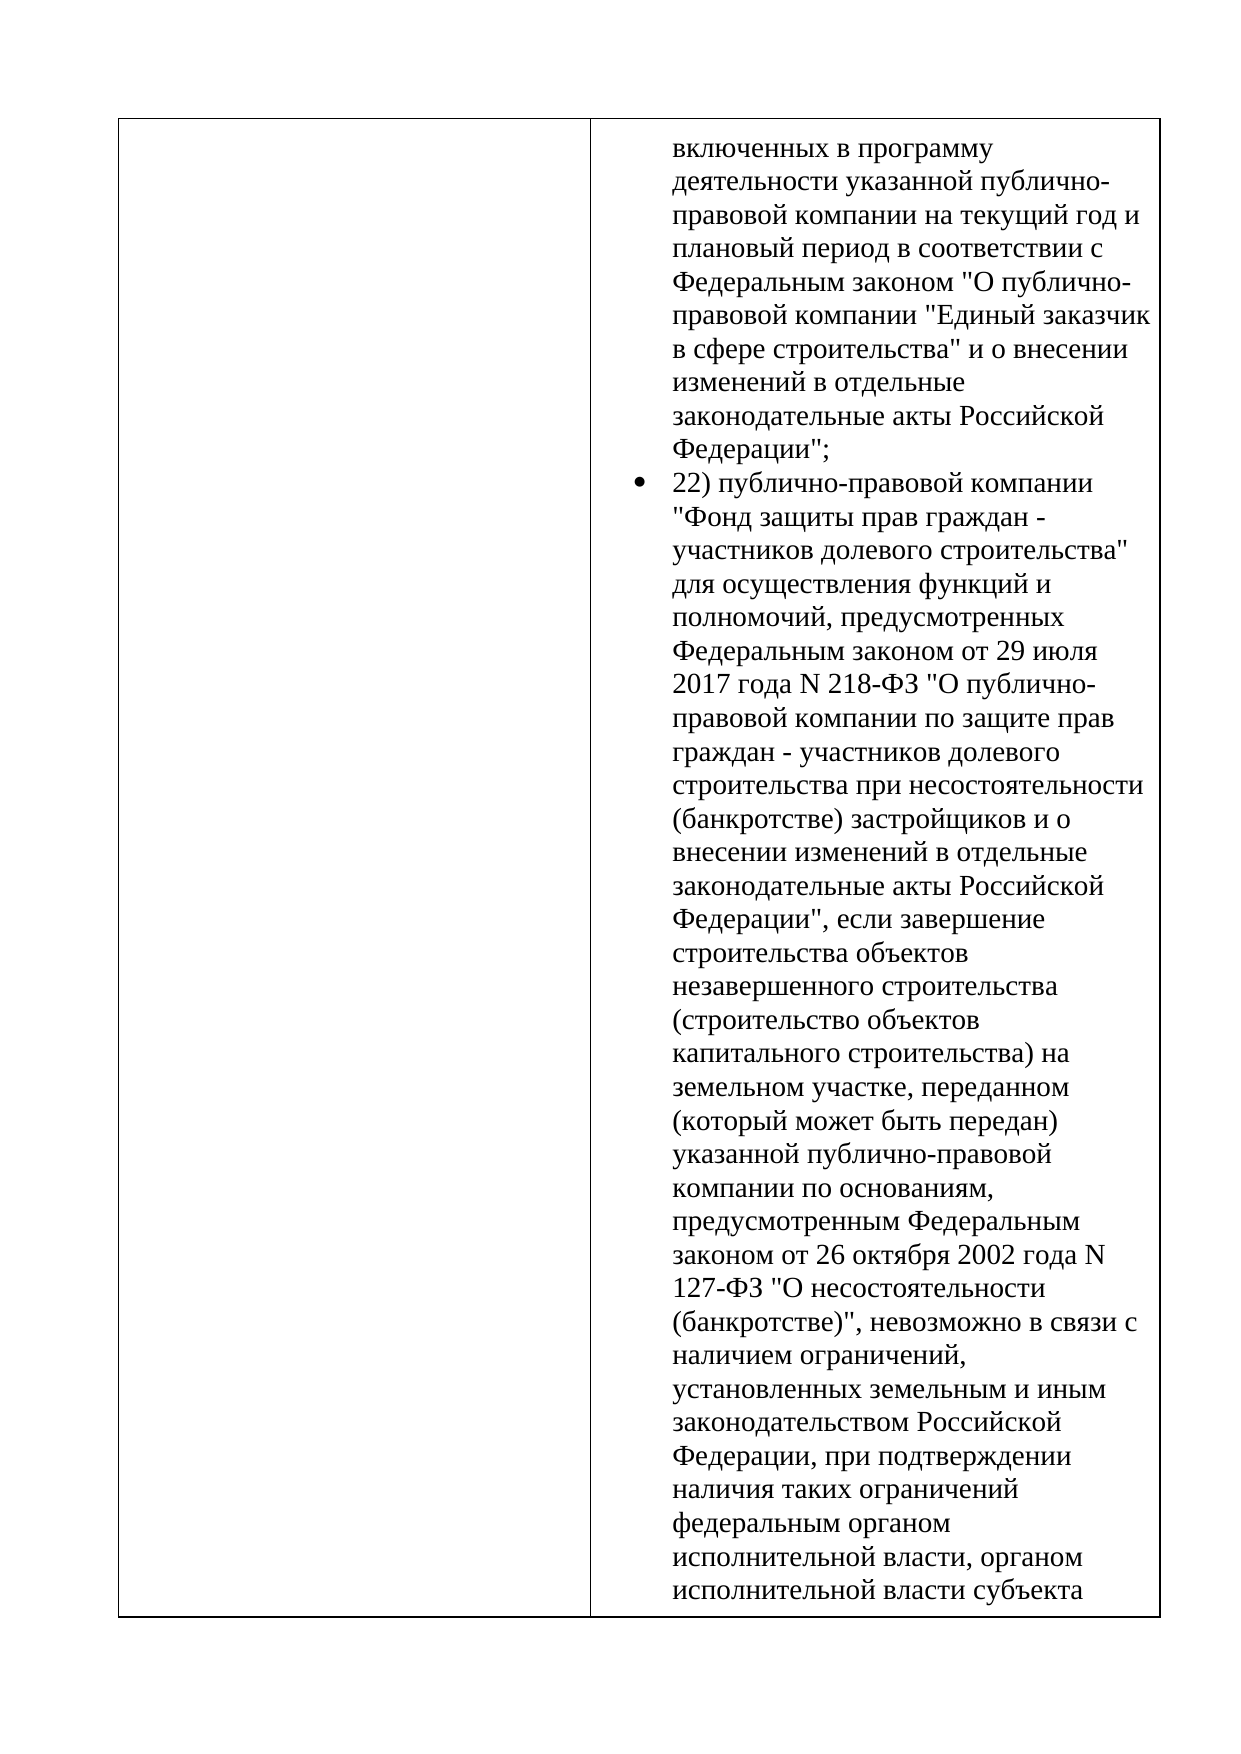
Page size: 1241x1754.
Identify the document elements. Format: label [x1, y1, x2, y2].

table_cell [591, 119, 1159, 1616]
table_cell [119, 119, 590, 1616]
